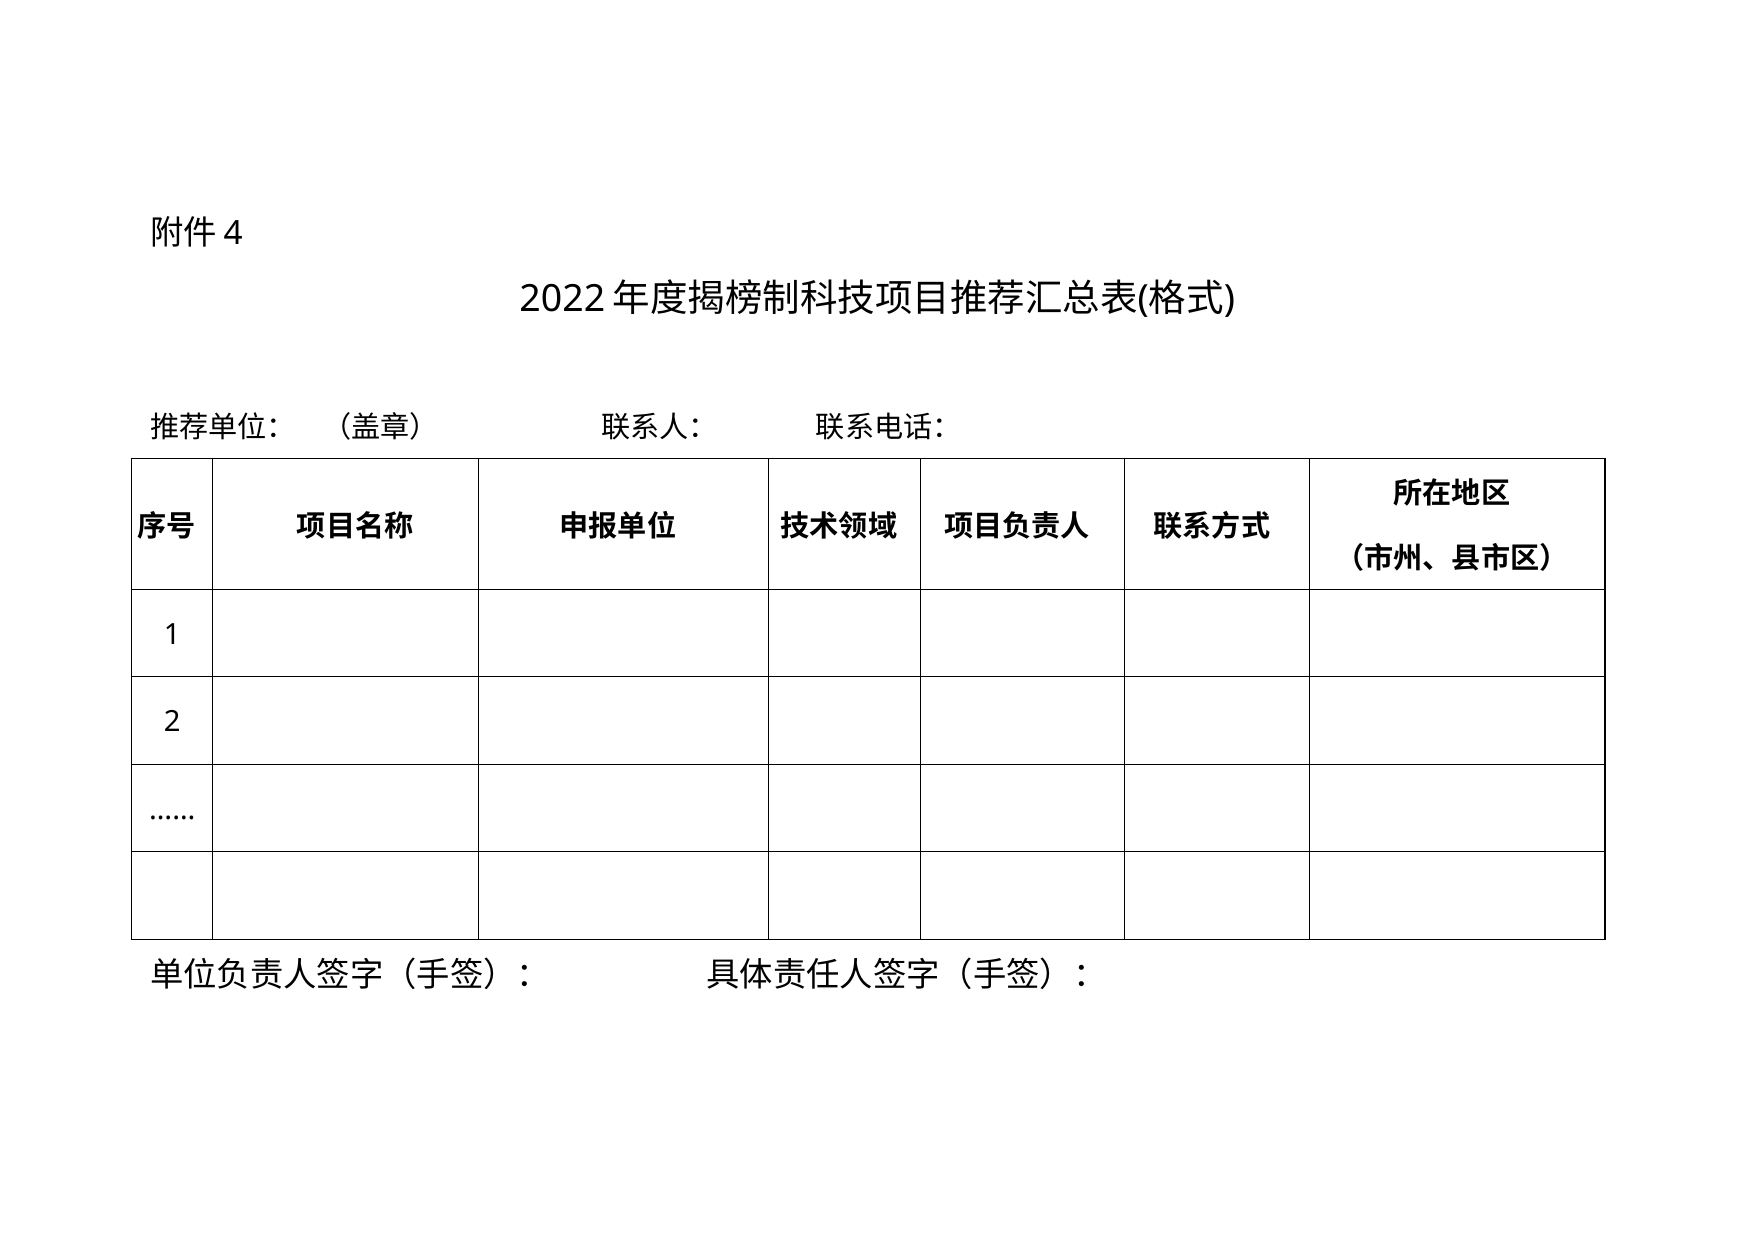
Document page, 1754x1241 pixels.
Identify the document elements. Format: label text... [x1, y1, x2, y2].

table_cell [1310, 852, 1604, 939]
table_cell [1125, 852, 1309, 939]
table_header 技术领域 [769, 459, 920, 589]
table_cell [921, 765, 1124, 851]
table_cell [1310, 590, 1604, 676]
table_cell [479, 590, 768, 676]
table_header 项目负责人 [921, 459, 1124, 589]
table_cell [213, 852, 478, 939]
table_cell [1310, 677, 1604, 764]
text 2022年度揭榜制科技项目推荐汇总表(格式) [150, 263, 1604, 328]
text 推荐单位： （盖章） 联系人： 联系电话： [150, 393, 1604, 458]
table_header 项目名称 [213, 459, 478, 589]
table_cell [1125, 765, 1309, 851]
table_cell [479, 677, 768, 764]
table_cell …… [132, 765, 212, 851]
table_cell [1125, 590, 1309, 676]
table_cell [769, 852, 920, 939]
table_cell [769, 677, 920, 764]
table_cell [769, 765, 920, 851]
table_cell [1125, 677, 1309, 764]
table_cell [479, 852, 768, 939]
table_cell 2 [132, 677, 212, 764]
text 附件4 [150, 198, 1604, 263]
table_header 序号 [132, 459, 212, 589]
table_header 申报单位 [479, 459, 768, 589]
table_cell [213, 590, 478, 676]
table_cell 1 [132, 590, 212, 676]
table_cell [213, 765, 478, 851]
table_header 联系方式 [1125, 459, 1309, 589]
table_cell [1310, 765, 1604, 851]
table_cell [921, 677, 1124, 764]
table_header 所在地区 （市州、县市区） [1310, 459, 1604, 589]
table_cell [132, 852, 212, 939]
table_cell [213, 677, 478, 764]
table_cell [921, 590, 1124, 676]
table_cell [769, 590, 920, 676]
text 单位负责人签字（手签）： 具体责任人签字（手签）： [150, 940, 1604, 1005]
table_cell [479, 765, 768, 851]
table_cell [921, 852, 1124, 939]
